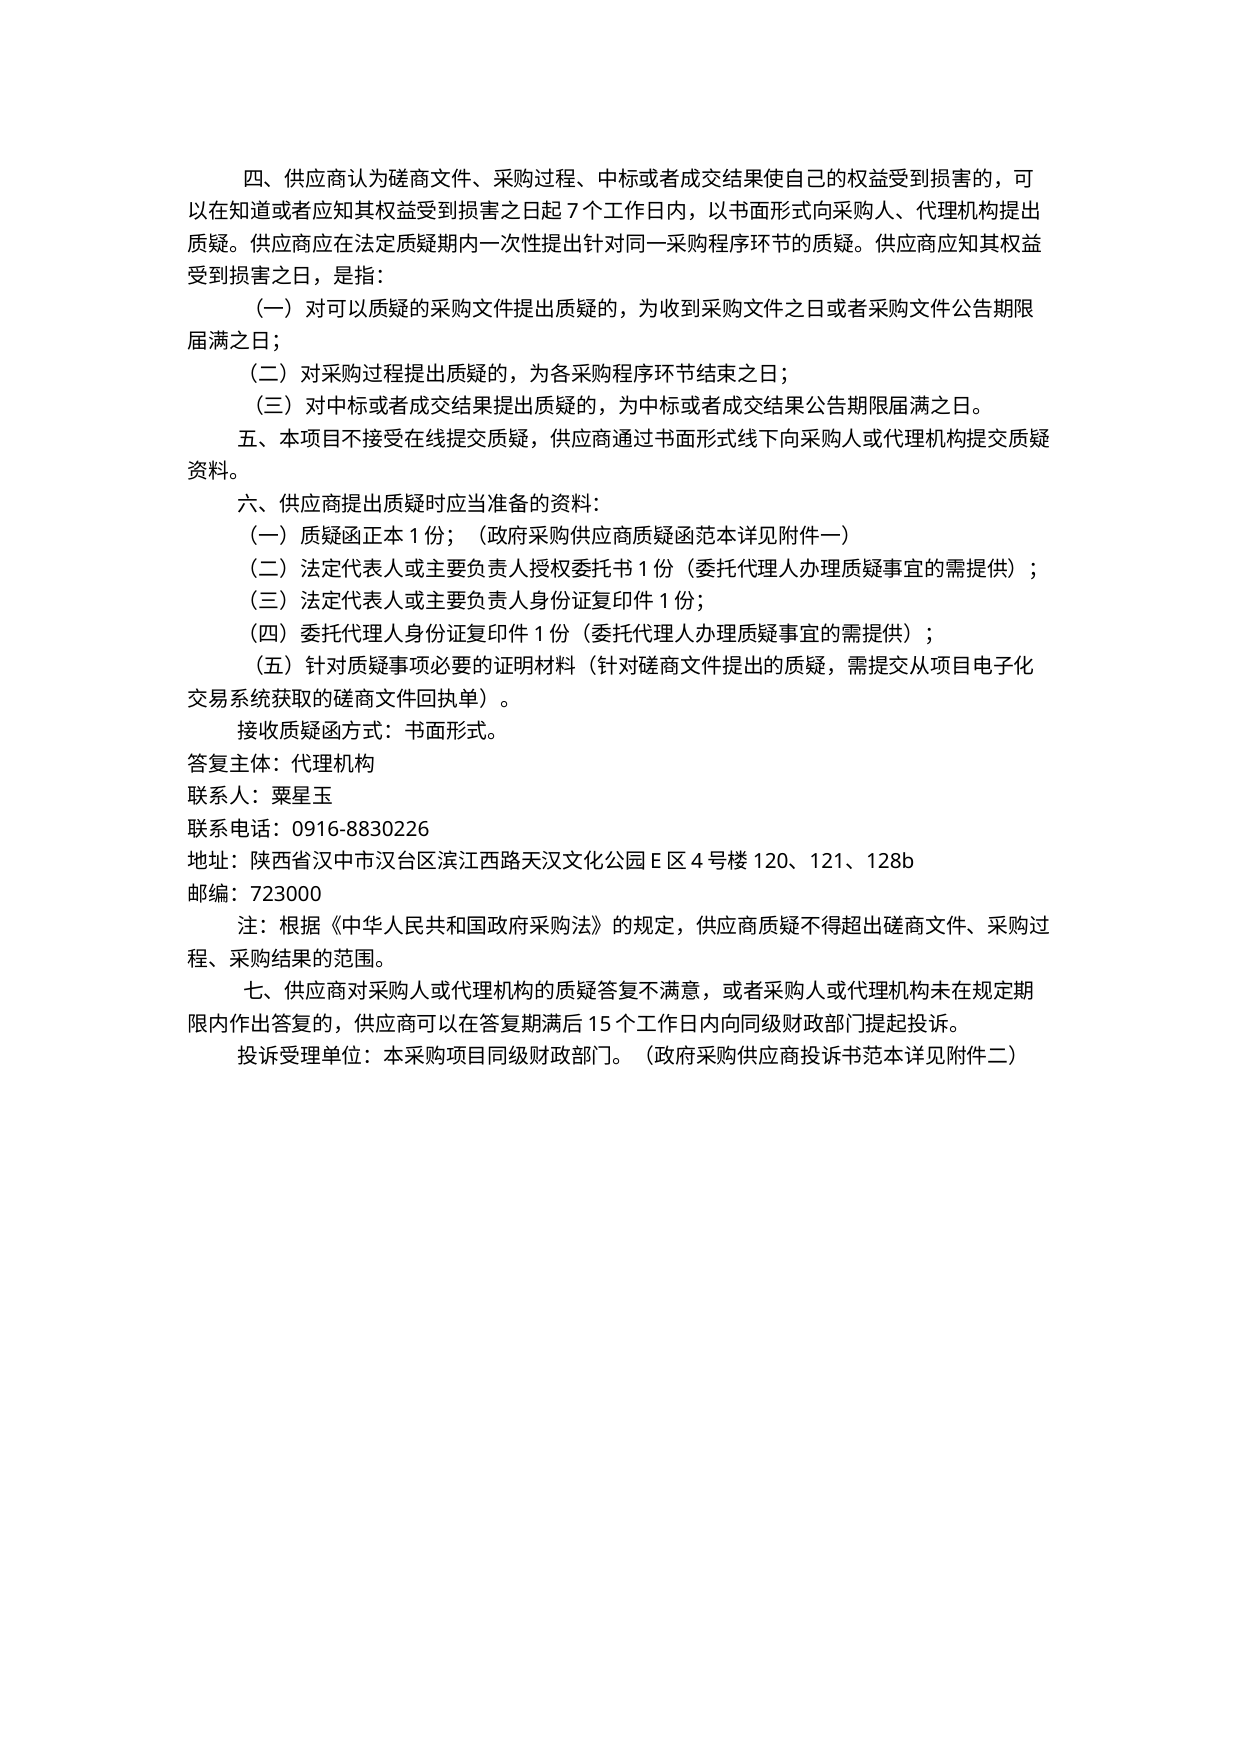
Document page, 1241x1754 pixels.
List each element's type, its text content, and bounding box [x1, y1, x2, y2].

text 注：根据《中华人民共和国政府采购法》的规定，供应商质疑不得超出磋商文件、采购过程、采购结果的范围。 [187, 909, 1053, 974]
text （一）质疑函正本1份；（政府采购供应商质疑函范本详见附件一） [187, 519, 1053, 552]
text 地址：陕西省汉中市汉台区滨江西路天汉文化公园E区4号楼120、121、128b [187, 844, 1053, 877]
text 联系人：粟星玉 [187, 779, 1053, 812]
text （五）针对质疑事项必要的证明材料（针对磋商文件提出的质疑，需提交从项目电子化交易系统获取的磋商文件回执单）。 [187, 649, 1053, 714]
text 投诉受理单位：本采购项目同级财政部门。（政府采购供应商投诉书范本详见附件二） [187, 1039, 1053, 1072]
text （三）对中标或者成交结果提出质疑的，为中标或者成交结果公告期限届满之日。 [187, 389, 1053, 422]
text 六、供应商提出质疑时应当准备的资料： [187, 487, 1053, 519]
text （三）法定代表人或主要负责人身份证复印件1份； [187, 584, 1053, 617]
text 邮编：723000 [187, 877, 1053, 909]
text 七、供应商对采购人或代理机构的质疑答复不满意，或者采购人或代理机构未在规定期限内作出答复的，供应商可以在答复期满后15个工作日内向同级财政部门提起投诉。 [187, 974, 1053, 1039]
text 四、供应商认为磋商文件、采购过程、中标或者成交结果使自己的权益受到损害的，可以在知道或者应知其权益受到损害之日起7个工作日内，以书面形式向采购人、代理机构提出质疑。供应商应在法定质疑期内一次性提出针对同一采购程序环节的质疑。供应商应知其权益受到损害之日，是指： [187, 162, 1053, 292]
text （二）法定代表人或主要负责人授权委托书1份（委托代理人办理质疑事宜的需提供）； [187, 552, 1053, 584]
text 五、本项目不接受在线提交质疑，供应商通过书面形式线下向采购人或代理机构提交质疑资料。 [187, 422, 1053, 487]
text 答复主体：代理机构 [187, 747, 1053, 779]
text 接收质疑函方式：书面形式。 [187, 714, 1053, 747]
text 联系电话：0916-8830226 [187, 812, 1053, 844]
text （一）对可以质疑的采购文件提出质疑的，为收到采购文件之日或者采购文件公告期限届满之日； [187, 292, 1053, 357]
text （四）委托代理人身份证复印件1份（委托代理人办理质疑事宜的需提供）； [187, 617, 1053, 649]
text （二）对采购过程提出质疑的，为各采购程序环节结束之日； [187, 357, 1053, 389]
